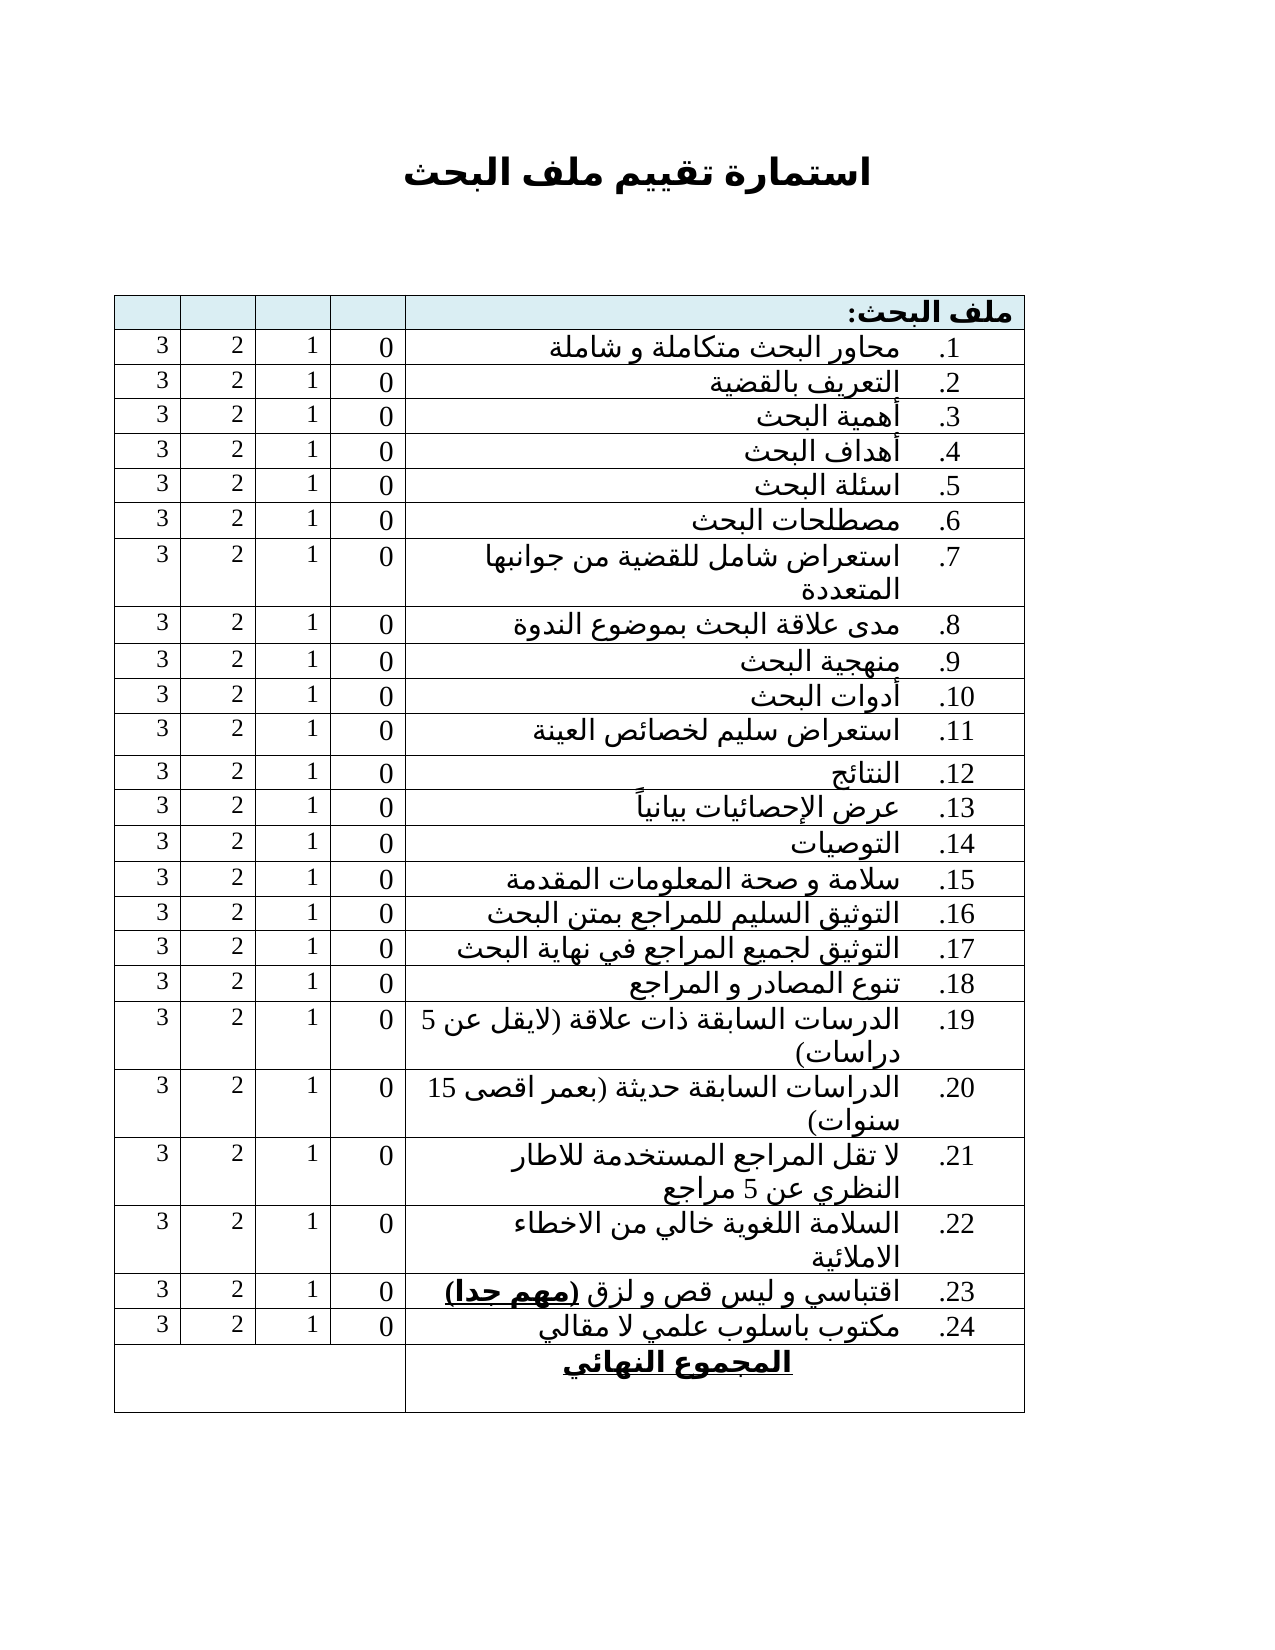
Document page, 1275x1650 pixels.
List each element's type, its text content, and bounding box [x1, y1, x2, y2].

table_cell سلامة و صحة المعلومات المقدمة [406, 862, 1024, 896]
table_cell 1 [256, 1274, 330, 1308]
table_cell 1 [256, 469, 330, 502]
table_cell 3 [115, 714, 180, 755]
table_cell استعراض شامل للقضية من جوانبها المتعددة [406, 539, 1024, 606]
table_cell 3 [115, 469, 180, 502]
table_cell 0 [331, 539, 405, 606]
table_cell 3 [115, 1274, 180, 1308]
table_cell تنوع المصادر و المراجع [406, 966, 1024, 1001]
table_cell 0 [331, 399, 405, 433]
table_cell 2 [181, 434, 255, 467]
table_cell استعراض سليم لخصائص العينة [406, 714, 1024, 755]
table_cell 0 [331, 714, 405, 755]
table_cell الدرسات السابقة ذات علاقة (لايقل عن 5 دراسات) [406, 1002, 1024, 1069]
table_cell 1 [256, 434, 330, 467]
table_cell 1 [256, 539, 330, 606]
table_cell 0 [331, 756, 405, 789]
table_cell 0 [331, 644, 405, 678]
table_cell 3 [115, 1138, 180, 1205]
table_cell 3 [115, 790, 180, 825]
table_cell 2 [181, 644, 255, 678]
table_cell 2 [181, 1274, 255, 1308]
table_cell 2 [181, 399, 255, 433]
table_cell 1 [256, 399, 330, 433]
table_header [181, 296, 255, 329]
table_cell أهمية البحث [406, 399, 1024, 433]
table_cell 2 [181, 966, 255, 1001]
table_cell 3 [115, 365, 180, 398]
table_cell 3 [115, 966, 180, 1001]
table_cell الدراسات السابقة حديثة (بعمر اقصى 15 سنوات) [406, 1070, 1024, 1137]
table_cell 2 [181, 790, 255, 825]
table_cell التعريف بالقضية [406, 365, 1024, 398]
table_cell 0 [331, 966, 405, 1001]
table_cell التوصيات [406, 826, 1024, 861]
table_cell 2 [181, 330, 255, 364]
table_cell اقتباسي و ليس قص و لزق (مهم جدا) [406, 1274, 1024, 1308]
table_cell 3 [115, 931, 180, 965]
table_cell 1 [256, 714, 330, 755]
table_cell 0 [331, 1274, 405, 1308]
table_cell 1 [256, 1138, 330, 1205]
table_cell 0 [331, 434, 405, 467]
table_cell 3 [115, 897, 180, 930]
table_cell 0 [331, 897, 405, 930]
table_cell 3 [115, 539, 180, 606]
table_cell 3 [115, 503, 180, 538]
table_cell التوثيق السليم للمراجع بمتن البحث [406, 897, 1024, 930]
table_cell 2 [181, 1070, 255, 1137]
table_cell 2 [181, 365, 255, 398]
table_cell 0 [331, 679, 405, 712]
table_cell مصطلحات البحث [406, 503, 1024, 538]
table_cell مكتوب باسلوب علمي لا مقالي [406, 1309, 1024, 1344]
table_cell 0 [331, 330, 405, 364]
table_cell التوثيق لجميع المراجع في نهاية البحث [406, 931, 1024, 965]
table_cell 3 [115, 679, 180, 712]
table_cell 0 [331, 1002, 405, 1069]
text استمارة تقييم ملف البحث [150, 150, 1125, 193]
table_cell 2 [181, 826, 255, 861]
table_cell 0 [331, 1138, 405, 1205]
table_cell 1 [256, 931, 330, 965]
table_header [331, 296, 405, 329]
table_cell مدى علاقة البحث بموضوع الندوة [406, 607, 1024, 643]
table_cell 1 [256, 1002, 330, 1069]
table_cell أهداف البحث [406, 434, 1024, 467]
table_cell 1 [256, 503, 330, 538]
table_header ملف البحث: [406, 296, 1024, 329]
table_cell 0 [331, 790, 405, 825]
table_cell 3 [115, 330, 180, 364]
table_header [115, 296, 180, 329]
table_cell 3 [115, 434, 180, 467]
table_cell 2 [181, 1138, 255, 1205]
table_cell 2 [181, 469, 255, 502]
table_cell 1 [256, 644, 330, 678]
table_cell النتائج [406, 756, 1024, 789]
table_cell 2 [181, 862, 255, 896]
table_cell 0 [331, 365, 405, 398]
table_cell 3 [115, 1309, 180, 1344]
table_cell 1 [256, 756, 330, 789]
table_cell 1 [256, 679, 330, 712]
table_cell 1 [256, 330, 330, 364]
table_cell 0 [331, 607, 405, 643]
table_cell 0 [331, 1070, 405, 1137]
table_cell 1 [256, 790, 330, 825]
table_cell 3 [115, 399, 180, 433]
table_cell [115, 1345, 405, 1412]
table_cell 0 [331, 1206, 405, 1273]
table_cell 3 [115, 756, 180, 789]
table_cell 2 [181, 1002, 255, 1069]
table_cell 1 [256, 607, 330, 643]
table_cell 2 [181, 679, 255, 712]
table_cell 1 [256, 966, 330, 1001]
table_cell 3 [115, 1206, 180, 1273]
table_cell محاور البحث متكاملة و شاملة [406, 330, 1024, 364]
table_cell 0 [331, 826, 405, 861]
table_cell 2 [181, 503, 255, 538]
table_cell 0 [331, 469, 405, 502]
table_cell 2 [181, 931, 255, 965]
table_header [256, 296, 330, 329]
table_cell 2 [181, 539, 255, 606]
table_cell 1 [256, 897, 330, 930]
table_cell 0 [331, 862, 405, 896]
table_cell 0 [331, 931, 405, 965]
table_cell المجموع النهائي [406, 1345, 1024, 1412]
table_cell 0 [331, 503, 405, 538]
table_cell 3 [115, 607, 180, 643]
table_cell 1 [256, 862, 330, 896]
table_cell 3 [115, 826, 180, 861]
table_cell 1 [256, 365, 330, 398]
table_cell 3 [115, 1070, 180, 1137]
table_cell 3 [115, 1002, 180, 1069]
table_cell 1 [256, 1070, 330, 1137]
table_cell أدوات البحث [406, 679, 1024, 712]
table_cell لا تقل المراجع المستخدمة للاطار النظري عن 5 مراجع [406, 1138, 1024, 1205]
table_cell 2 [181, 897, 255, 930]
table_cell السلامة اللغوية خالي من الاخطاء الاملائية [406, 1206, 1024, 1273]
table_cell 0 [331, 1309, 405, 1344]
table_cell 1 [256, 1309, 330, 1344]
table_cell 2 [181, 607, 255, 643]
table_cell 1 [256, 1206, 330, 1273]
table_cell 1 [256, 826, 330, 861]
table_cell اسئلة البحث [406, 469, 1024, 502]
table_cell 2 [181, 756, 255, 789]
table_cell عرض الإحصائيات بيانياً [406, 790, 1024, 825]
table_cell 3 [115, 862, 180, 896]
table_cell 2 [181, 714, 255, 755]
table_cell 2 [181, 1309, 255, 1344]
table_cell 2 [181, 1206, 255, 1273]
table_cell 3 [115, 644, 180, 678]
table_cell منهجية البحث [406, 644, 1024, 678]
